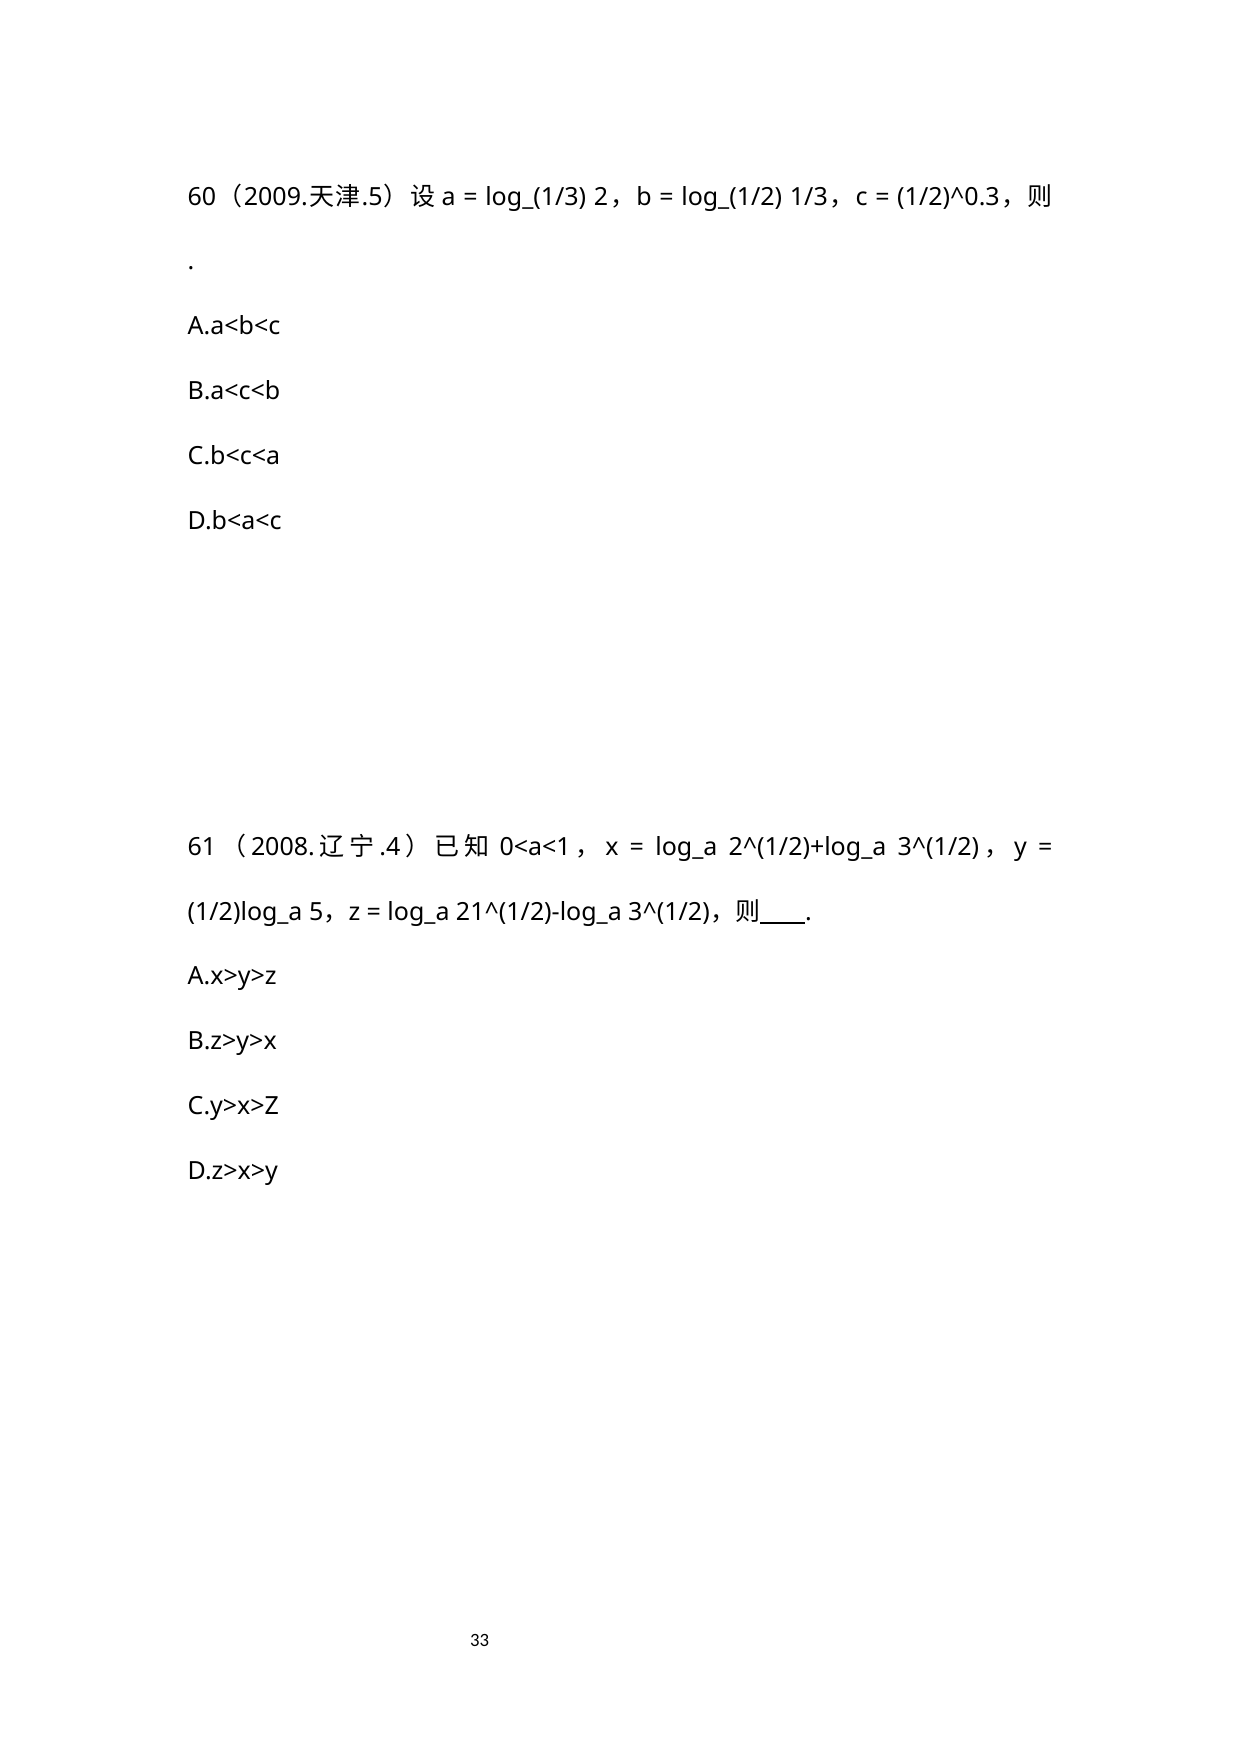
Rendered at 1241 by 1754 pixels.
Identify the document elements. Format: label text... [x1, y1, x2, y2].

list B.a<c<b [187, 357, 1053, 422]
list 60（2009.天津.5）设a = log_(1/3) 2，b = log_(1/2) 1/3，c = (1/2)^0.3，则 . [187, 162, 1053, 292]
list x>y>z [187, 942, 1053, 1007]
list 61（2008.辽宁.4）已知0<a<1，x = log_a 2^(1/2)+log_a 3^(1/2)，y = (1/2)log_a 5，z = log_a 21^(1/2)-log_a 3^(1/2)，则 . [187, 812, 1053, 942]
list D.b<a<c [187, 487, 1053, 552]
list B.z>y>x [187, 1007, 1053, 1072]
list C.b<c<a [187, 422, 1053, 487]
list D.z>x>y [187, 1137, 1053, 1202]
list a<b<c [187, 292, 1053, 357]
list C.y>x>Z [187, 1072, 1053, 1137]
